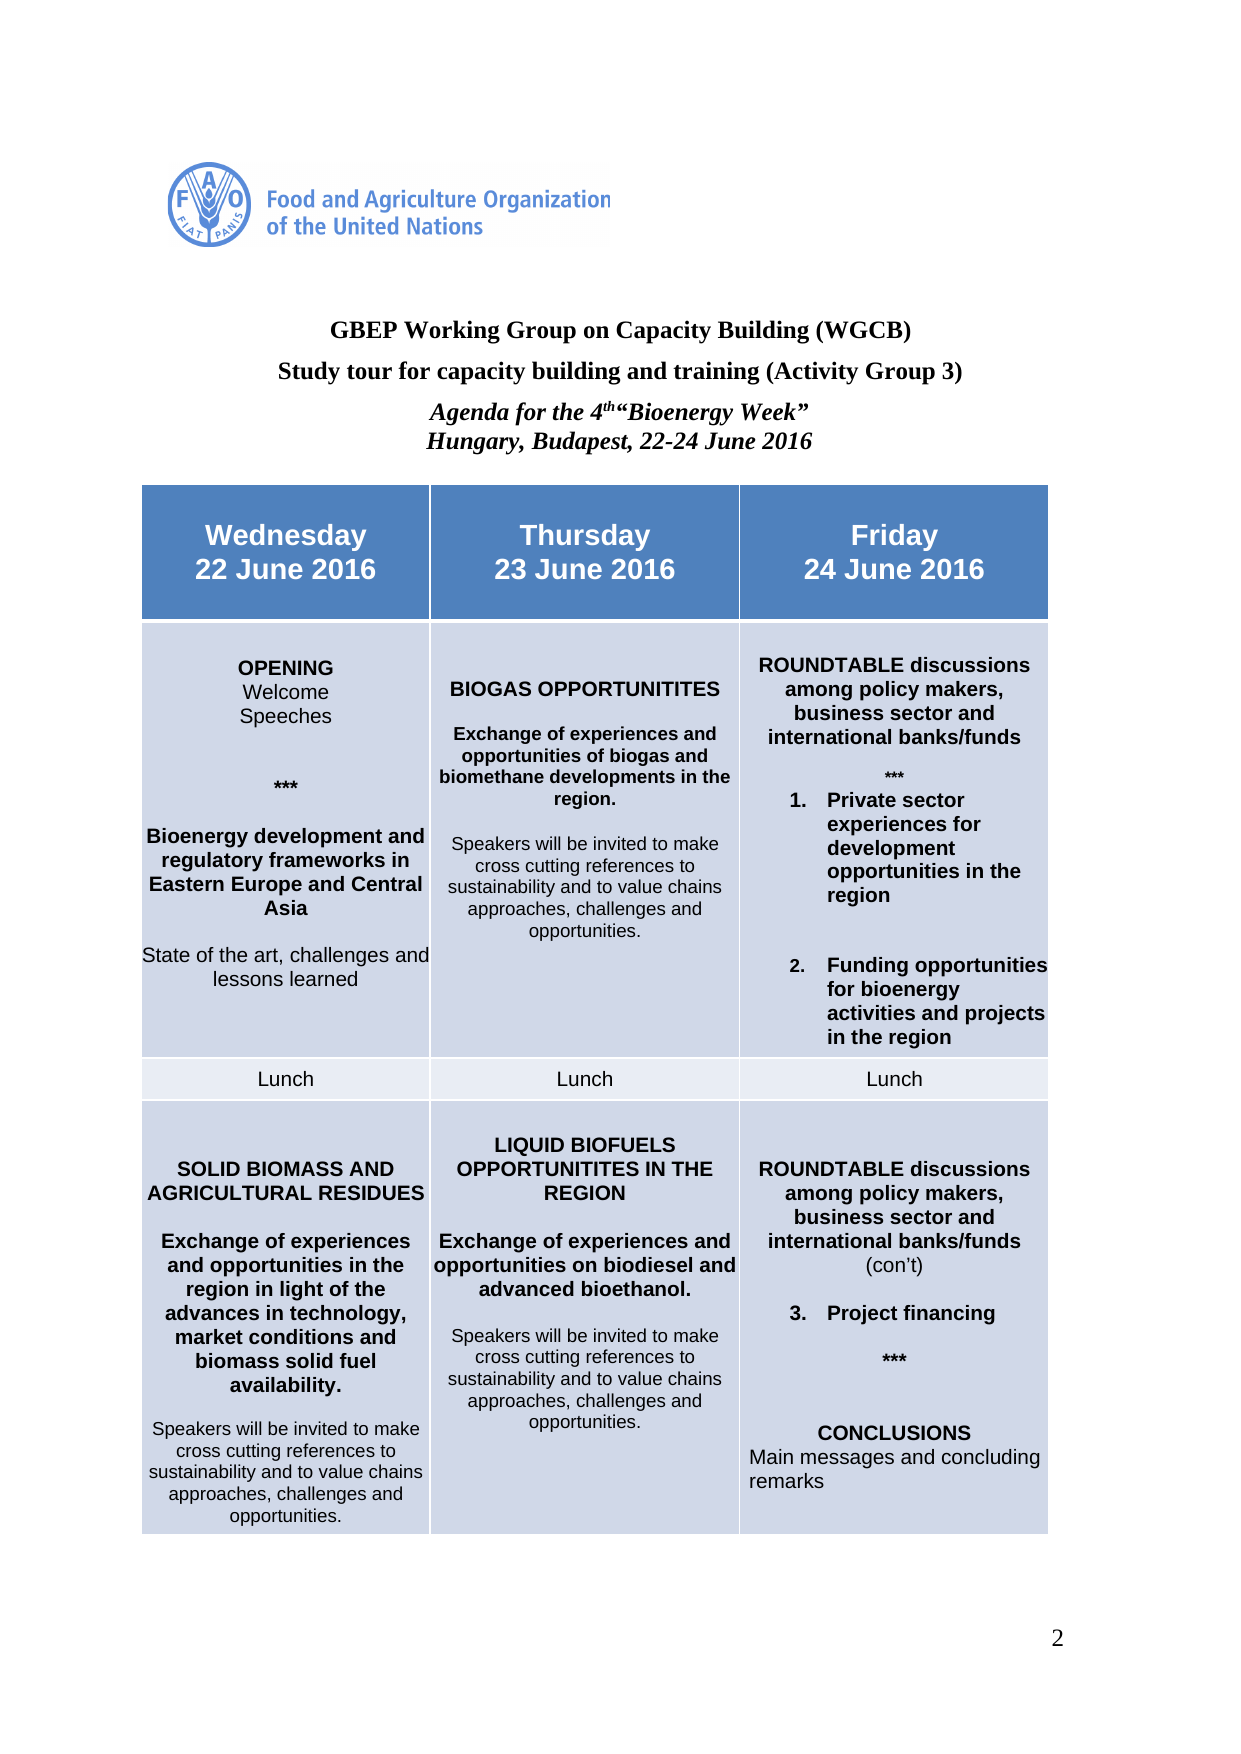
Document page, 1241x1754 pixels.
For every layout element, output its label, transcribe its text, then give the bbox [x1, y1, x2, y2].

text GBEP Working Group on Capacity Building (WGCB) [177, 315, 1064, 344]
text Study tour for capacity building and training (Activity Group 3) [177, 356, 1064, 385]
text Agenda for the 4th“Bioenergy Week” [177, 397, 1064, 426]
table_cell ROUNDTABLE discussions among policy makers, business sector and international banks/funds *** Private sector experiences for development opportunities in the region Funding opportunities for bioenergy activities and projects in the region [740, 623, 1048, 1057]
table_header Wednesday 22 June 2016 [142, 485, 429, 619]
table_cell Lunch [740, 1059, 1048, 1099]
table_header Thursday 23 June 2016 [431, 485, 739, 619]
table_cell Lunch [142, 1059, 429, 1099]
table_header Friday 24 June 2016 [740, 485, 1048, 619]
table_cell Lunch [431, 1059, 739, 1099]
table_cell SOLID BIOMASS AND AGRICULTURAL RESIDUES Exchange of experiences and opportunities in the region in light of the advances in technology, market conditions and biomass solid fuel availability. Speakers will be invited to make cross cutting references to sustainability and to value chains approaches, challenges and opportunities. [142, 1101, 429, 1534]
table_cell OPENING Welcome Speeches *** Bioenergy development and regulatory frameworks in Eastern Europe and Central Asia State of the art, challenges and lessons learned [142, 623, 429, 1057]
text Hungary, Budapest, 22-24 June 2016 [177, 426, 1064, 455]
table_cell ROUNDTABLE discussions among policy makers, business sector and international banks/funds (con’t) Project financing *** CONCLUSIONS Main messages and concluding remarks [740, 1101, 1048, 1534]
table_cell LIQUID BIOFUELS OPPORTUNITITES IN THE REGION Exchange of experiences and opportunities on biodiesel and advanced bioethanol. Speakers will be invited to make cross cutting references to sustainability and to value chains approaches, challenges and opportunities. [431, 1101, 739, 1534]
table_cell BIOGAS OPPORTUNITITES Exchange of experiences and opportunities of biogas and biomethane developments in the region. Speakers will be invited to make cross cutting references to sustainability and to value chains approaches, challenges and opportunities. [431, 623, 739, 1057]
picture [167, 162, 610, 247]
